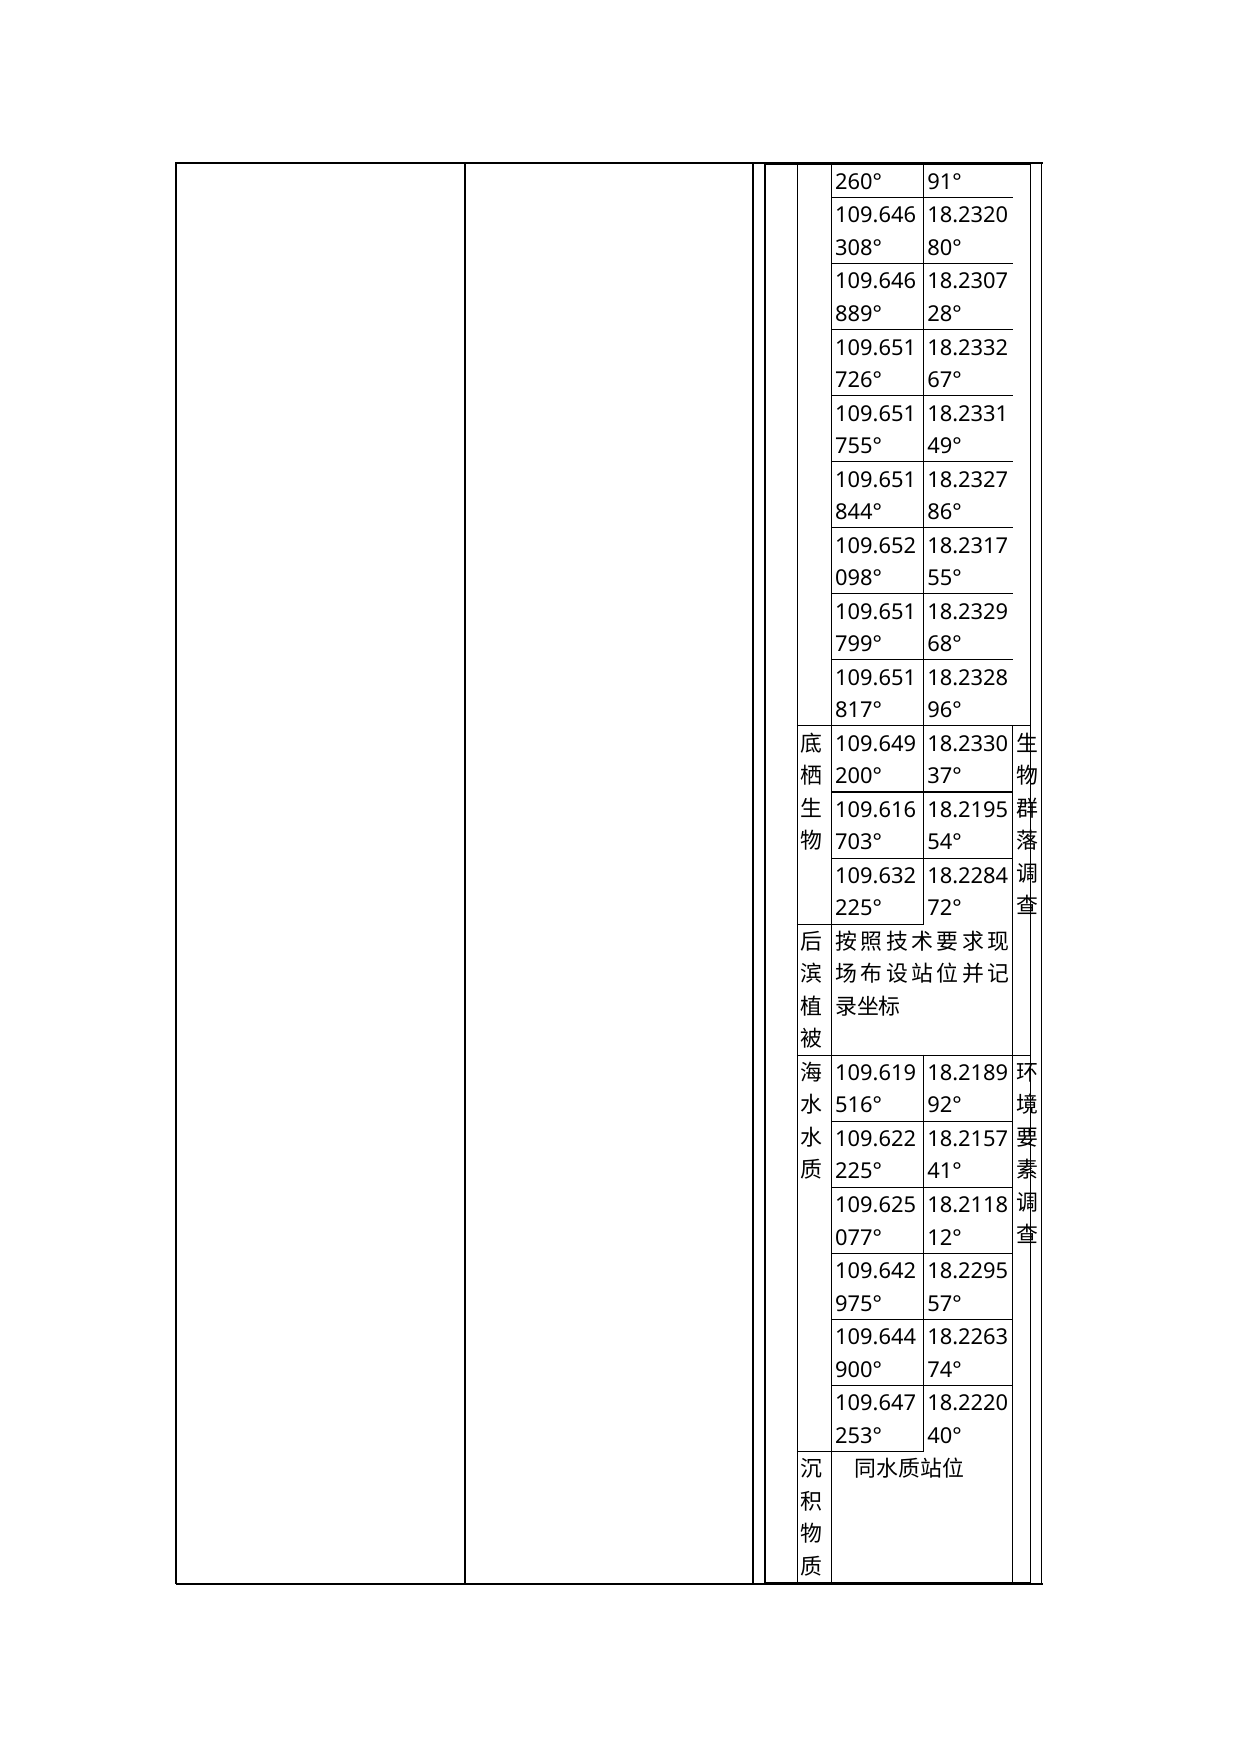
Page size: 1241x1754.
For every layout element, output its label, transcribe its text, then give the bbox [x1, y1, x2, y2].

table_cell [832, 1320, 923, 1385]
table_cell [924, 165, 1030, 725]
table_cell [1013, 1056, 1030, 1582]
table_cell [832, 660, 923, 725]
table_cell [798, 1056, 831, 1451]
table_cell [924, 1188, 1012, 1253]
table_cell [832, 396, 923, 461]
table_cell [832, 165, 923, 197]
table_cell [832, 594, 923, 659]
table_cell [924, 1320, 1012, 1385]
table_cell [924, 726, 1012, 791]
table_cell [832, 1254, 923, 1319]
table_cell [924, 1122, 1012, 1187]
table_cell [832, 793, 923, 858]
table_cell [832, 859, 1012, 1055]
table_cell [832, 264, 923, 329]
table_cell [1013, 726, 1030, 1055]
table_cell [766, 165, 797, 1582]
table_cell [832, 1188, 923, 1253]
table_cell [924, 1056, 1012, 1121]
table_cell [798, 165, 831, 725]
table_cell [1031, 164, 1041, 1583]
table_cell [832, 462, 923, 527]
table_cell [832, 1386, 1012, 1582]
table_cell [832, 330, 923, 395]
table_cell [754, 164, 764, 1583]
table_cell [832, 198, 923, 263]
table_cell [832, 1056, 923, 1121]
table_cell ★ [466, 164, 752, 1583]
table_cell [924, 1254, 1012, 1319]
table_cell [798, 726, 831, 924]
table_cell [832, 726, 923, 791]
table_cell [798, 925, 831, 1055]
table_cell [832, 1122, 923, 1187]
table_cell 1 [177, 164, 464, 1583]
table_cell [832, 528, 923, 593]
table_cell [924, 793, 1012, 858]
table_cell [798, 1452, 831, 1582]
